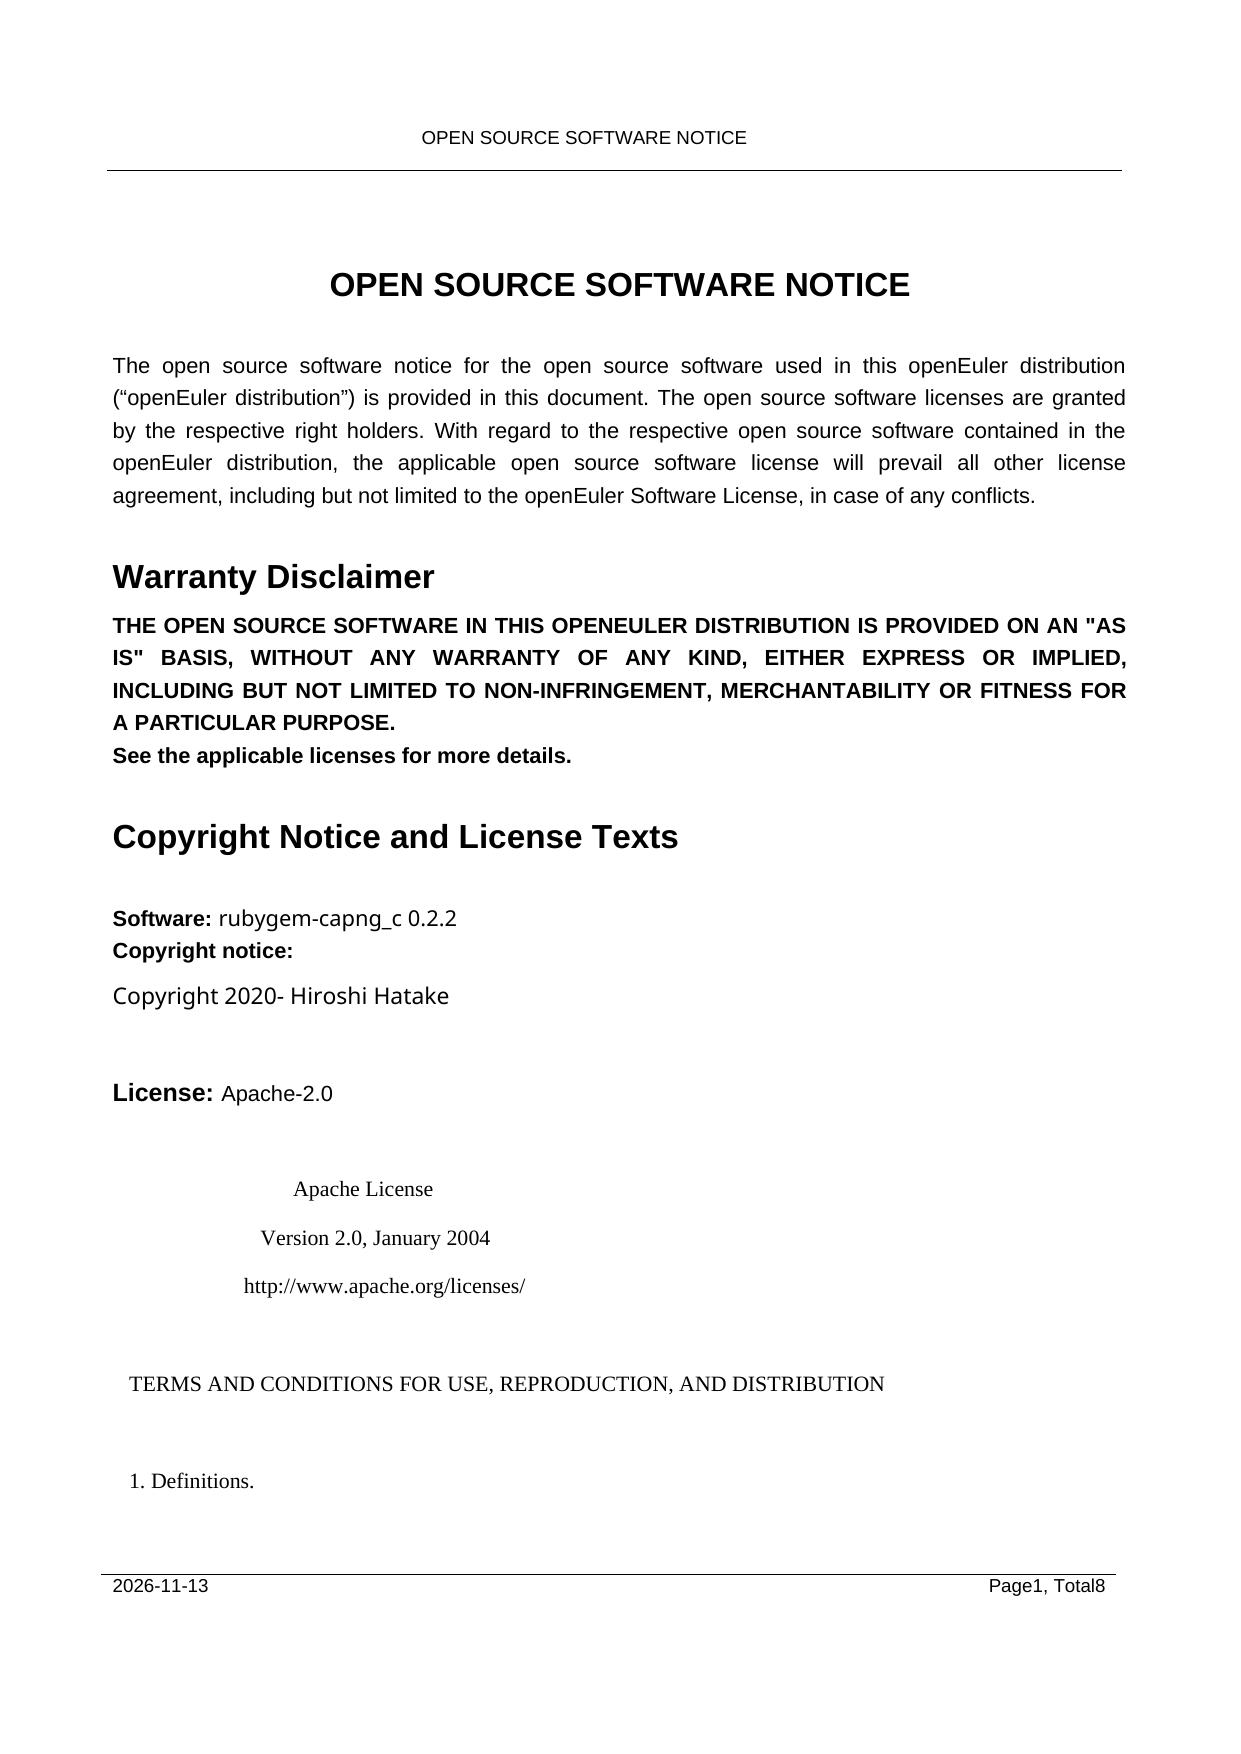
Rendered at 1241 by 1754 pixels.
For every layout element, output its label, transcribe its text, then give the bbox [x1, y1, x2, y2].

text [112, 1123, 1128, 1497]
text The open source software notice for the open source software used in this openEuler distribution (“openEuler distribution”) is provided in this document. The open source software licenses are granted by the respective right holders. With regard to the respective open source software contained in the openEuler distribution, the applicable open source software license will prevail all other license agreement, including but not limited to the openEuler Software License, in case of any conflicts. [112, 349, 1128, 511]
text Software: rubygem-capng_c 0.2.2 [112, 901, 1128, 934]
text Warranty Disclaimer [112, 544, 1128, 609]
text Copyright notice: [112, 934, 1128, 966]
text Copyright 2020- Hiroshi Hatake [112, 979, 1128, 1060]
text OPEN SOURCE SOFTWARE NOTICE [112, 251, 1128, 316]
text Copyright Notice and License Texts [112, 804, 1128, 869]
text THE OPEN SOURCE SOFTWARE IN THIS OPENEULER DISTRIBUTION IS PROVIDED ON AN "AS IS" BASIS, WITHOUT ANY WARRANTY OF ANY KIND, EITHER EXPRESS OR IMPLIED, INCLUDING BUT NOT LIMITED TO NON-INFRINGEMENT, MERCHANTABILITY OR FITNESS FOR A PARTICULAR PURPOSE. See the applicable licenses for more details. [112, 609, 1128, 771]
text License: Apache-2.0 [112, 1077, 1128, 1109]
